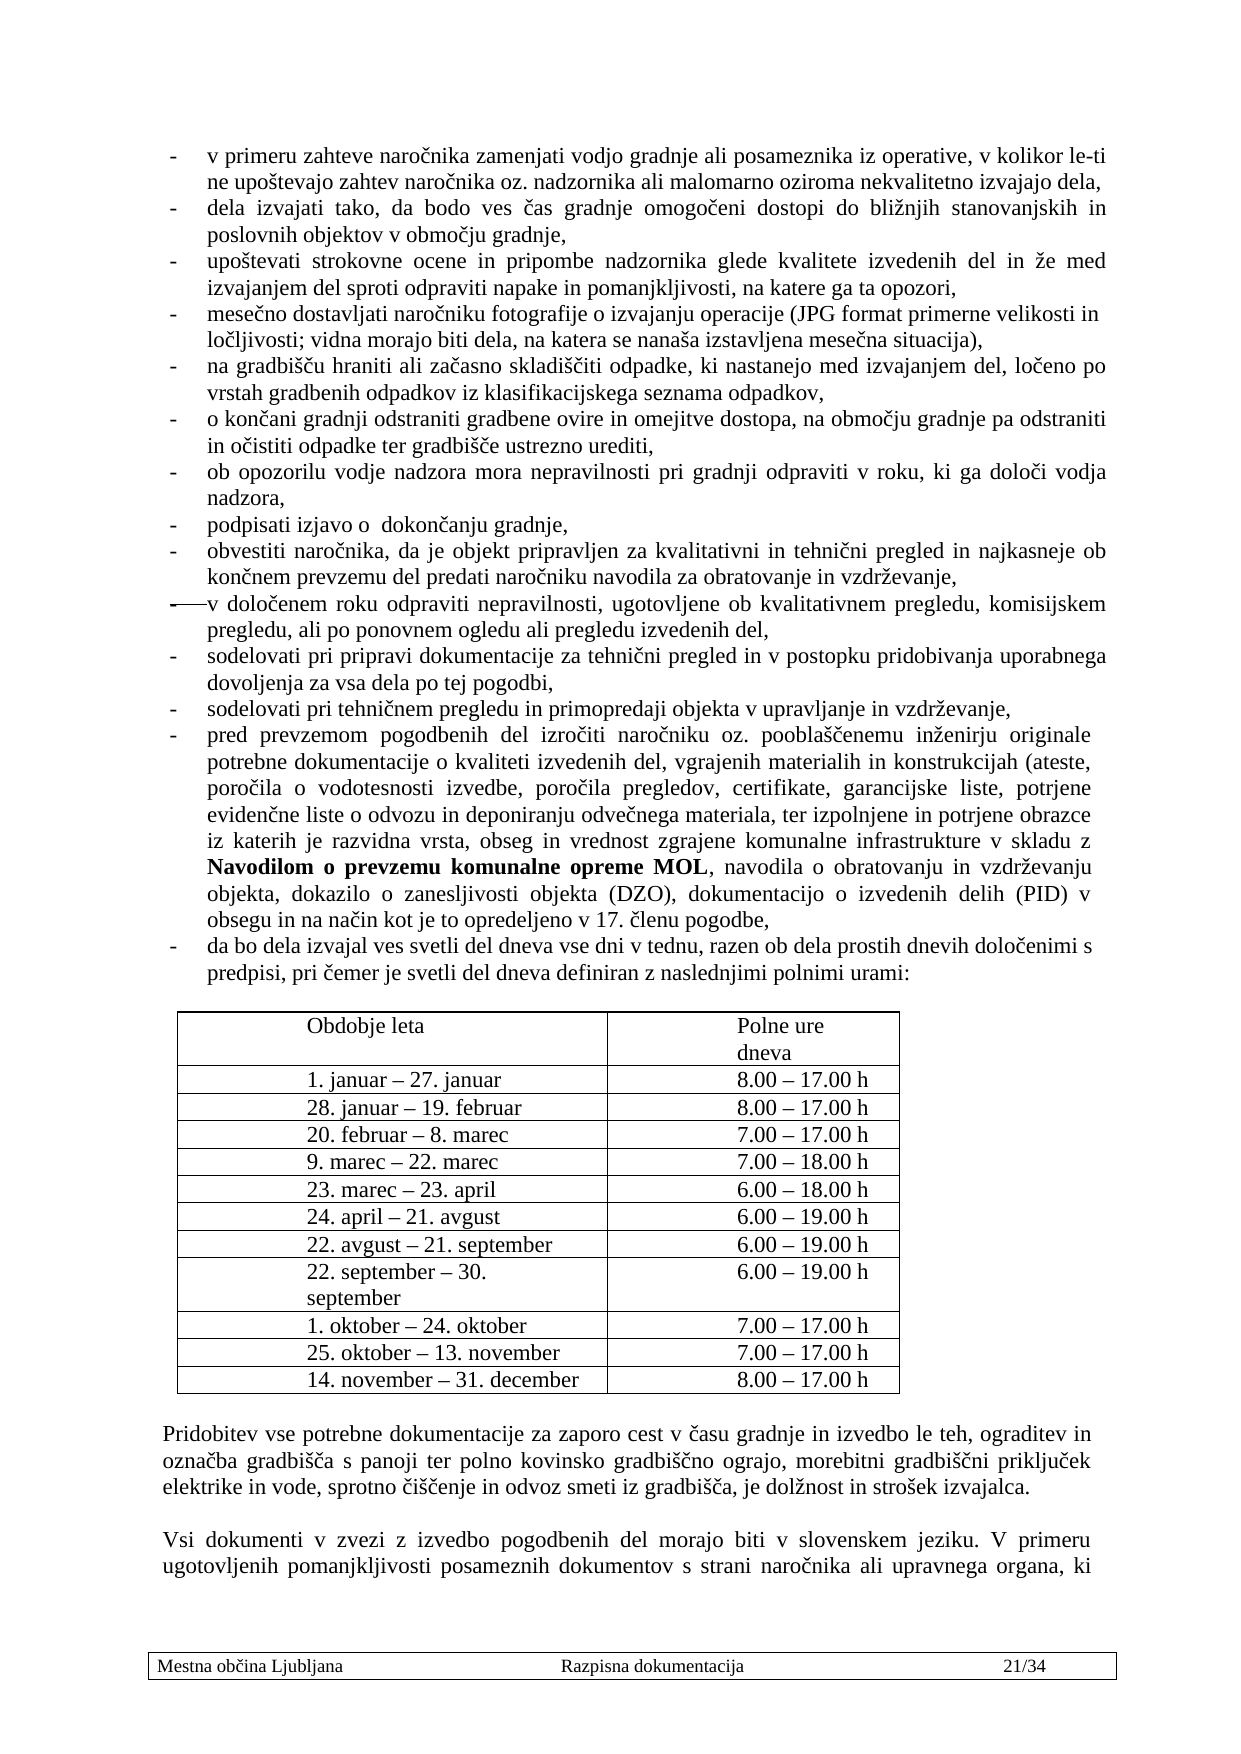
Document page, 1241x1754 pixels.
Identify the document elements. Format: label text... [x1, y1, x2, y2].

table_cell 7.00 – 17.00 h [608, 1312, 899, 1338]
table_cell 8.00 – 17.00 h [608, 1367, 899, 1393]
table_cell 6.00 – 18.00 h [608, 1176, 899, 1202]
text Pridobitev vse potrebne dokumentacije za zaporo cest v času gradnje in izvedbo le teh, ograditev in označba gradbišča s panoji ter polno kovinsko gradbiščno ograjo, morebitni gradbiščni priključek elektrike in vode, sprotno čiščenje in odvoz smeti iz gradbišča, je dolžnost in strošek izvajalca. [162, 1420, 1093, 1499]
list da bo dela izvajal ves svetli del dneva vse dni v tednu, razen ob dela prostih dnevih določenimi s predpisi, pri čemer je svetli del dneva definiran z naslednjimi polnimi urami: [169, 932, 1107, 985]
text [162, 1526, 1093, 1578]
table_cell 1. oktober – 24. oktober [178, 1312, 607, 1338]
list na gradbišču hraniti ali začasno skladiščiti odpadke, ki nastanejo med izvajanjem del, ločeno po vrstah gradbenih odpadkov iz klasifikacijskega seznama odpadkov, [169, 353, 1107, 405]
table_cell 6.00 – 19.00 h [608, 1231, 899, 1257]
table_cell 22. avgust – 21. september [178, 1231, 607, 1257]
table_cell 28. januar – 19. februar [178, 1094, 607, 1120]
table_cell 1. januar – 27. januar [178, 1066, 607, 1093]
list dela izvajati tako, da bodo ves čas gradnje omogočeni dostopi do bližnjih stanovanjskih in poslovnih objektov v območju gradnje, [169, 194, 1107, 247]
list ob opozorilu vodje nadzora mora nepravilnosti pri gradnji odpraviti v roku, ki ga določi vodja nadzora, [169, 458, 1107, 511]
list sodelovati pri tehničnem pregledu in primopredaji objekta v upravljanje in vzdrževanje, [169, 695, 1107, 722]
list sodelovati pri pripravi dokumentacije za tehnični pregled in v postopku pridobivanja uporabnega dovoljenja za vsa dela po tej pogodbi, [169, 642, 1107, 695]
table_cell 6.00 – 19.00 h [608, 1258, 899, 1311]
list mesečno dostavljati naročniku fotografije o izvajanju operacije (JPG format primerne velikosti in ločljivosti; vidna morajo biti dela, na katera se nanaša izstavljena mesečna situacija), [169, 300, 1107, 353]
table_cell 22. september – 30. september [178, 1258, 607, 1311]
table_cell 25. oktober – 13. november [178, 1339, 607, 1366]
list pred prevzemom pogodbenih del izročiti naročniku oz. pooblaščenemu inženirju originale potrebne dokumentacije o kvaliteti izvedenih del, vgrajenih materialih in konstrukcijah (ateste, poročila o vodotesnosti izvedbe, poročila pregledov, certifikate, garancijske liste, potrjene evidenčne liste o odvozu in deponiranju odvečnega materiala, ter izpolnjene in potrjene obrazce iz katerih je razvidna vrsta, obseg in vrednost zgrajene komunalne infrastrukture v skladu z Navodilom o prevzemu komunalne opreme MOL, navodila o obratovanju in vzdrževanju objekta, dokazilo o zanesljivosti objekta (DZO), dokumentacijo o izvedenih delih (PID) v obsegu in na način kot je to opredeljeno v 17. členu pogodbe, [169, 722, 1093, 932]
table_cell 6.00 – 19.00 h [608, 1203, 899, 1229]
table_cell 7.00 – 17.00 h [608, 1339, 899, 1366]
table_header Obdobje leta [178, 1013, 607, 1065]
list podpisati izjavo o dokončanju gradnje, [169, 511, 1107, 537]
list v določenem roku odpraviti nepravilnosti, ugotovljene ob kvalitativnem pregledu, komisijskem pregledu, ali po ponovnem ogledu ali pregledu izvedenih del, [169, 590, 1107, 642]
table_cell 7.00 – 18.00 h [608, 1149, 899, 1175]
list o končani gradnji odstraniti gradbene ovire in omejitve dostopa, na območju gradnje pa odstraniti in očistiti odpadke ter gradbišče ustrezno urediti, [169, 405, 1107, 458]
table_cell 7.00 – 17.00 h [608, 1121, 899, 1147]
table_cell 24. april – 21. avgust [178, 1203, 607, 1229]
table_cell 23. marec – 23. april [178, 1176, 607, 1202]
list upoštevati strokovne ocene in pripombe nadzornika glede kvalitete izvedenih del in že med izvajanjem del sproti odpraviti napake in pomanjkljivosti, na katere ga ta opozori, [169, 247, 1107, 300]
table_cell 20. februar – 8. marec [178, 1121, 607, 1147]
list v primeru zahteve naročnika zamenjati vodjo gradnje ali posameznika iz operative, v kolikor le-ti ne upoštevajo zahtev naročnika oz. nadzornika ali malomarno oziroma nekvalitetno izvajajo dela, [169, 142, 1107, 194]
list obvestiti naročnika, da je objekt pripravljen za kvalitativni in tehnični pregled in najkasneje ob končnem prevzemu del predati naročniku navodila za obratovanje in vzdrževanje, [169, 537, 1107, 590]
table_cell 8.00 – 17.00 h [608, 1094, 899, 1120]
table_cell 14. november – 31. december [178, 1367, 607, 1393]
table_cell 8.00 – 17.00 h [608, 1066, 899, 1093]
table_cell 9. marec – 22. marec [178, 1149, 607, 1175]
table_header Polne ure dneva [608, 1013, 899, 1065]
